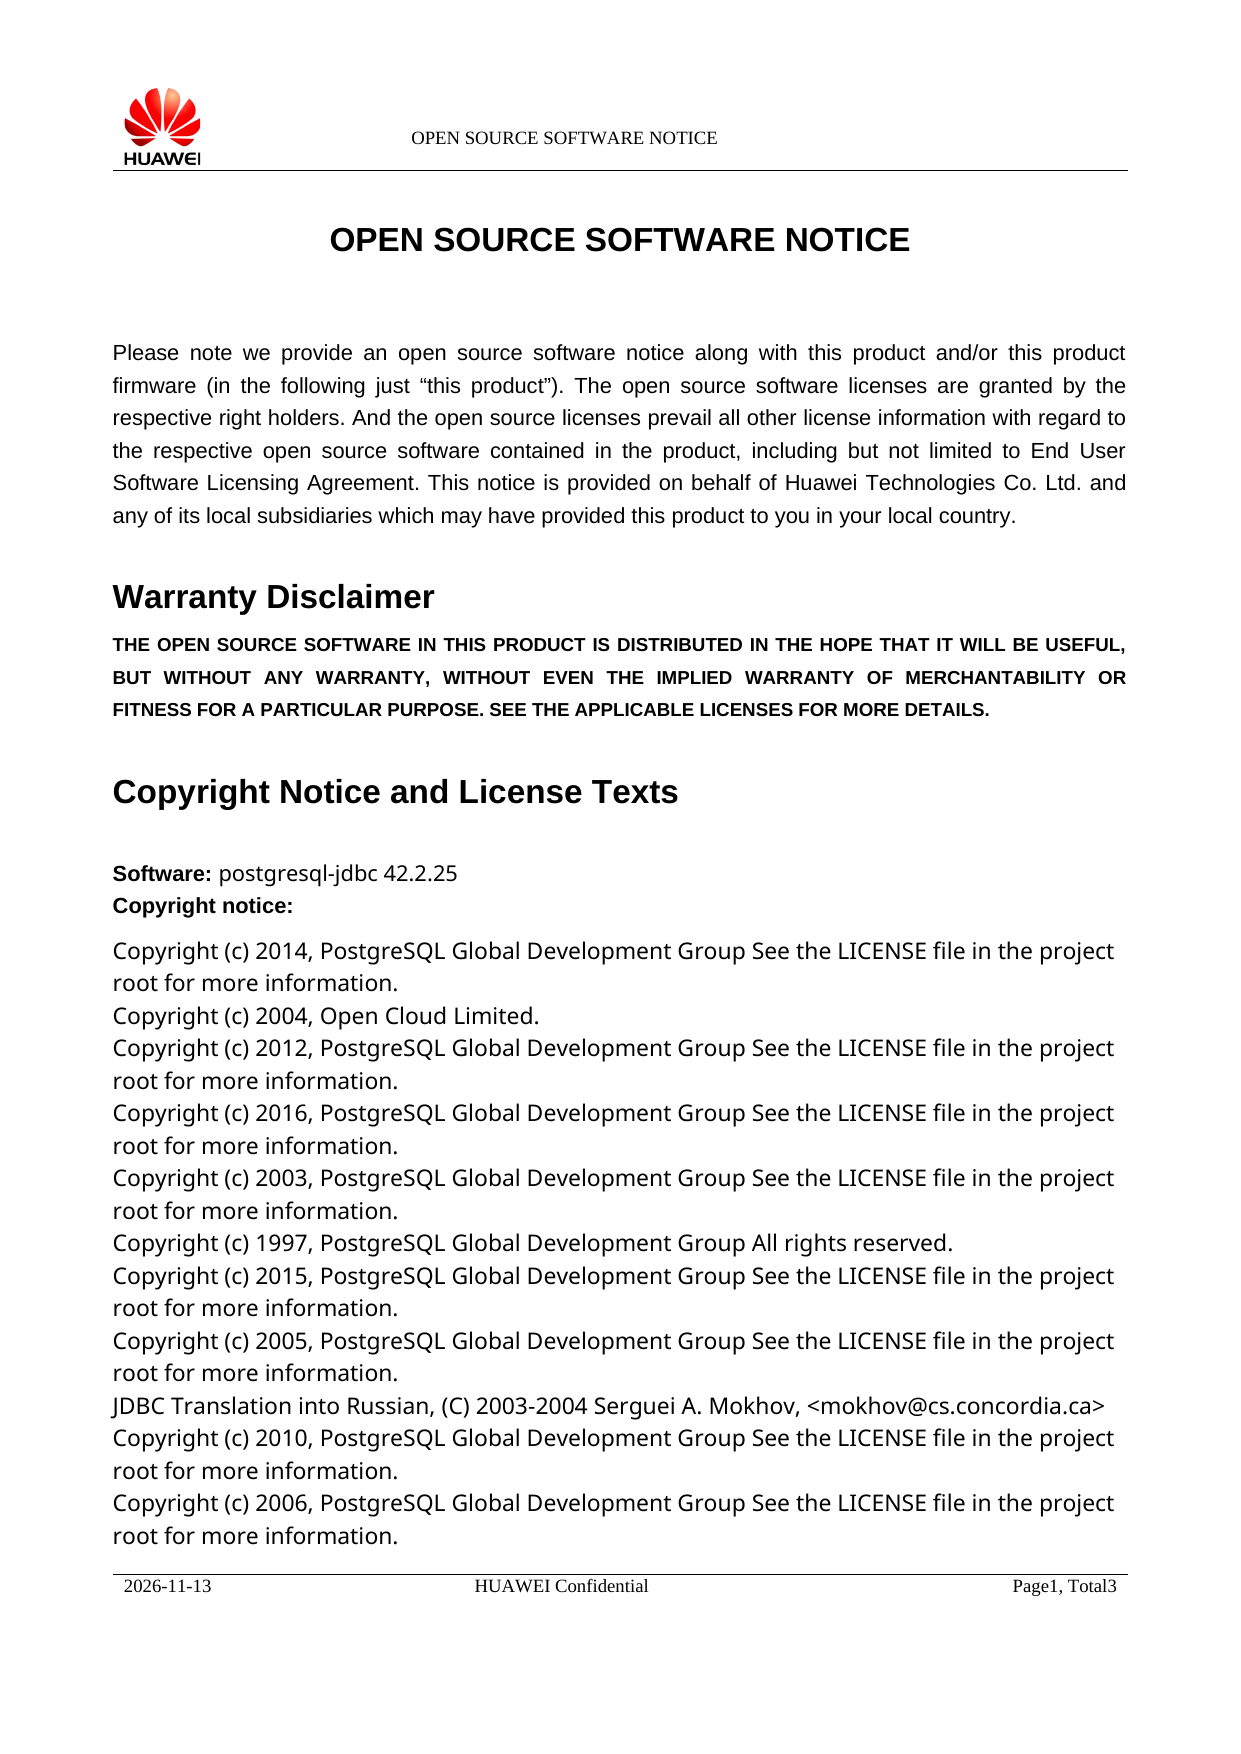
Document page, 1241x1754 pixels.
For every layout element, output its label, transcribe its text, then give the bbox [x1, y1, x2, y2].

text Warranty Disclaimer [112, 564, 1128, 629]
picture [124, 88, 201, 165]
text The open source software in this product is distributed in the hope that it will be useful, but WITHOUT ANY WARRANTY, without even the implied warranty of MERCHANTABILITY or FITNESS FOR A PARTICULAR PURPOSE. See the applicable licenses for more details. [112, 629, 1128, 726]
title Software: postgresql-jdbc 42.2.25 [112, 856, 1128, 889]
text Copyright Notice and License Texts [112, 759, 1128, 824]
text Please note we provide an open source software notice along with this product and/or this product firmware (in the following just “this product”). The open source software licenses are granted by the respective right holders. And the open source licenses prevail all other license information with regard to the respective open source software contained in the product, including but not limited to End User Software Licensing Agreement. This notice is provided on behalf of Huawei Technologies Co. Ltd. and any of its local subsidiaries which may have provided this product to you in your local country. [112, 336, 1128, 531]
text OPEN SOURCE SOFTWARE NOTICE [112, 206, 1128, 271]
text Copyright notice: [112, 889, 1128, 921]
